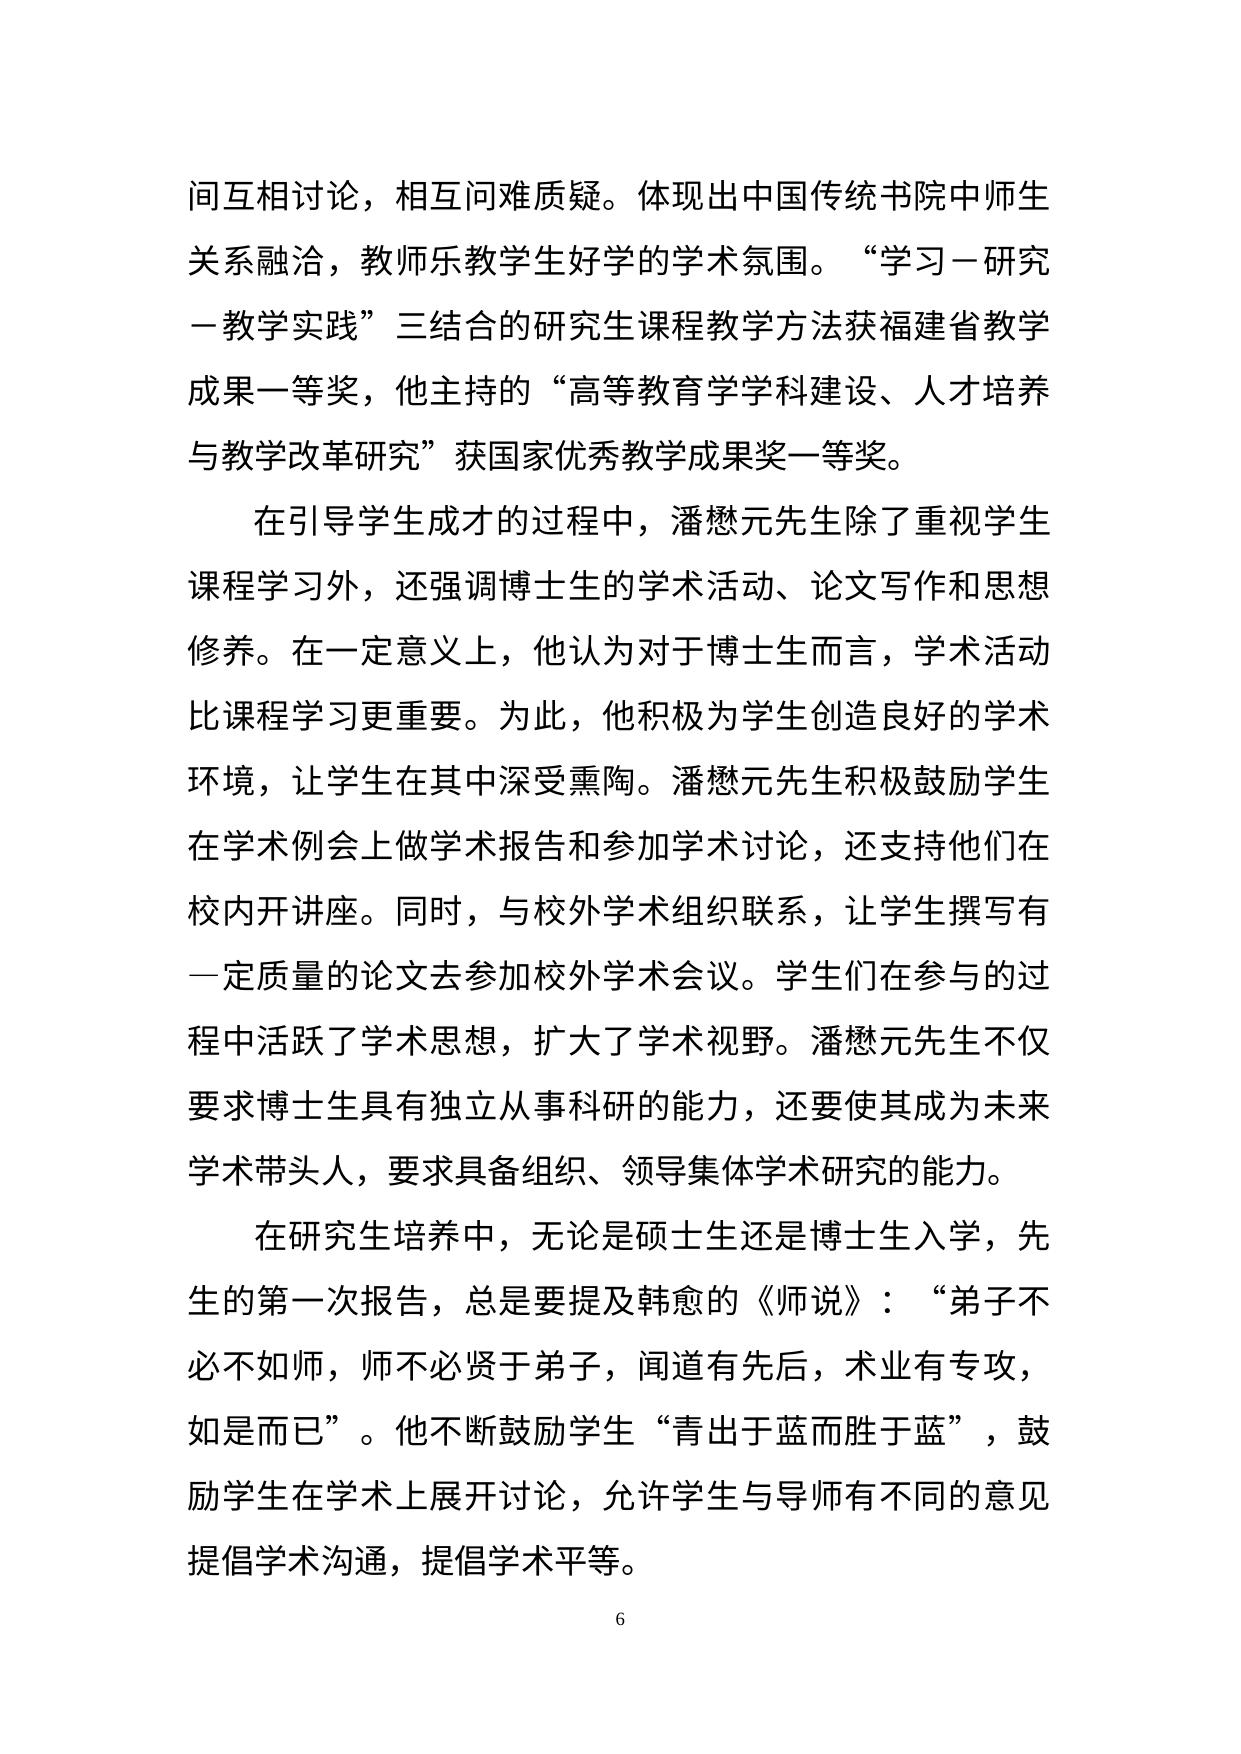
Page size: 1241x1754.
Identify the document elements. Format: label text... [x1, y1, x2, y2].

text 在研究生培养中，无论是硕士生还是博士生入学，先生的第一次报告，总是要提及韩愈的《师说》：“弟子不必不如师，师不必贤于弟子，闻道有先后，术业有专攻，如是而已”。他不断鼓励学生“青出于蓝而胜于蓝”，鼓励学生在学术上展开讨论，允许学生与导师有不同的意见，提倡学术沟通，提倡学术平等。 [187, 1202, 1053, 1592]
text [187, 162, 1053, 487]
text 在引导学生成才的过程中，先生除了重视学生课程学习外，还博士生的学术活动、论文写作和思想修养。在一定意义上，他认为对博士生而言，学术活动比课程学习更重要。为此，他积极为学生创造良好的学术环境，让学生在其中深受熏陶。先生积极鼓励学生在学术例会上做学术报告和参加学术讨论，还支持他们在校内开讲座。同时，与校外学术组织联系，让学生撰写有—定质量的论文去参加校外学术会议。学生们在参与的过程中活跃了学术思想，扩大了学术视野。先生不仅要求博士生具有独立从事科研的能力，还要使其成为未来学术带头人，要求具备组织、领导集体学术研究的能力。 [187, 487, 1053, 1202]
